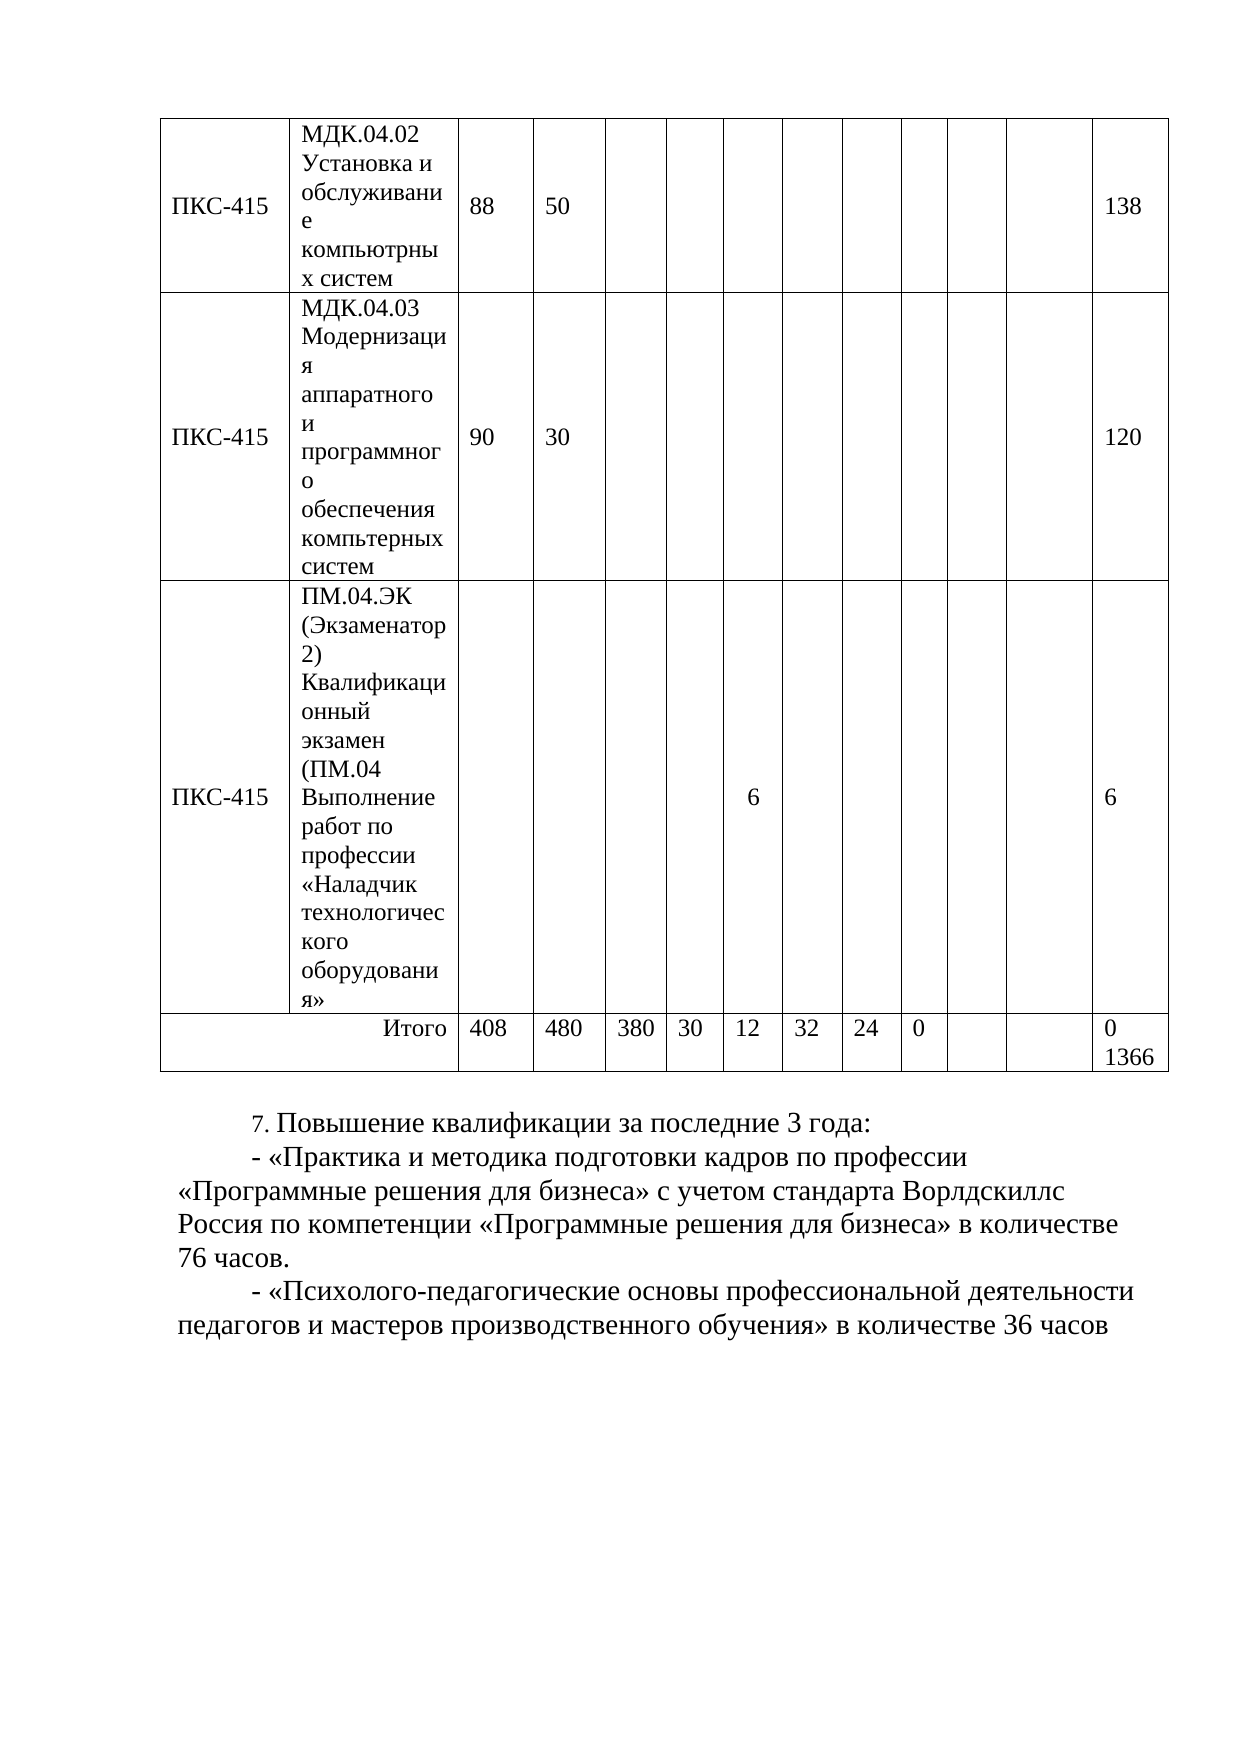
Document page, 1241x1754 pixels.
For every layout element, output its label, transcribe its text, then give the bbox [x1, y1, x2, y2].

table_cell [843, 581, 901, 1012]
table_cell МДК.04.02 Установка и обслуживание компьютрных систем [290, 119, 458, 292]
table_cell [606, 581, 666, 1012]
table_cell [843, 119, 901, 292]
table_cell [902, 119, 947, 292]
table_cell [606, 119, 666, 292]
table_cell [1007, 581, 1092, 1012]
table_cell ПКС-415 [161, 581, 289, 1012]
table_cell [948, 1014, 1006, 1071]
table_cell [783, 293, 842, 580]
table_cell [606, 293, 666, 580]
table_cell 1366 [1093, 1014, 1168, 1071]
table_cell 408 [459, 1014, 533, 1071]
table_cell Итого [161, 1014, 458, 1071]
table_cell [902, 293, 947, 580]
table_cell МДК.04.03 Модернизация аппаратного и программного обеспечения компьтерных систем [290, 293, 458, 580]
table_cell 90 [459, 293, 533, 580]
table_cell 120 [1093, 293, 1168, 580]
table_cell 6 [724, 581, 782, 1012]
table_cell [667, 119, 723, 292]
table_cell ПМ.04.ЭК (Экзаменатор 2) Квалификационный экзамен (ПМ.04 Выполнение работ по профессии «Наладчик технологического оборудования» [290, 581, 458, 1012]
table_cell [843, 293, 901, 580]
table_cell 12 [724, 1014, 782, 1071]
table_cell [724, 119, 782, 292]
table_cell 0 [902, 1014, 947, 1071]
table_cell [667, 293, 723, 580]
table_cell [902, 581, 947, 1012]
table_cell [948, 293, 1006, 580]
table_cell 32 [783, 1014, 842, 1071]
table_cell [783, 119, 842, 292]
table_cell [1007, 119, 1092, 292]
text - «Практика и методика подготовки кадров по профессии «Программные решения для бизнеса» с учетом стандарта Ворлдскиллс Россия по компетенции «Программные решения для бизнеса» в количестве 76 часов. [177, 1139, 1152, 1273]
table_cell [534, 581, 605, 1012]
table_cell [1007, 1014, 1092, 1071]
table_cell 380 [606, 1014, 666, 1071]
table_cell [459, 581, 533, 1012]
text - «Психолого-педагогические основы профессиональной деятельности педагогов и мастеров производственного обучения» в количестве 36 часов [177, 1273, 1152, 1340]
table_cell [724, 293, 782, 580]
table_cell [948, 119, 1006, 292]
table_cell [948, 581, 1006, 1012]
table_cell 88 [459, 119, 533, 292]
table_cell ПКС-415 [161, 119, 289, 292]
table_cell 6 [1093, 581, 1168, 1012]
table_cell ПКС-415 [161, 293, 289, 580]
table_cell 24 [843, 1014, 901, 1071]
table_cell [783, 581, 842, 1012]
table_cell 138 [1093, 119, 1168, 292]
table_cell 480 [534, 1014, 605, 1071]
list Повышение квалификации за последние 3 года: [177, 1106, 1152, 1139]
table_cell 50 [534, 119, 605, 292]
table_cell [1007, 293, 1092, 580]
table_cell [667, 581, 723, 1012]
table_cell 30 [534, 293, 605, 580]
table_cell 30 [667, 1014, 723, 1071]
